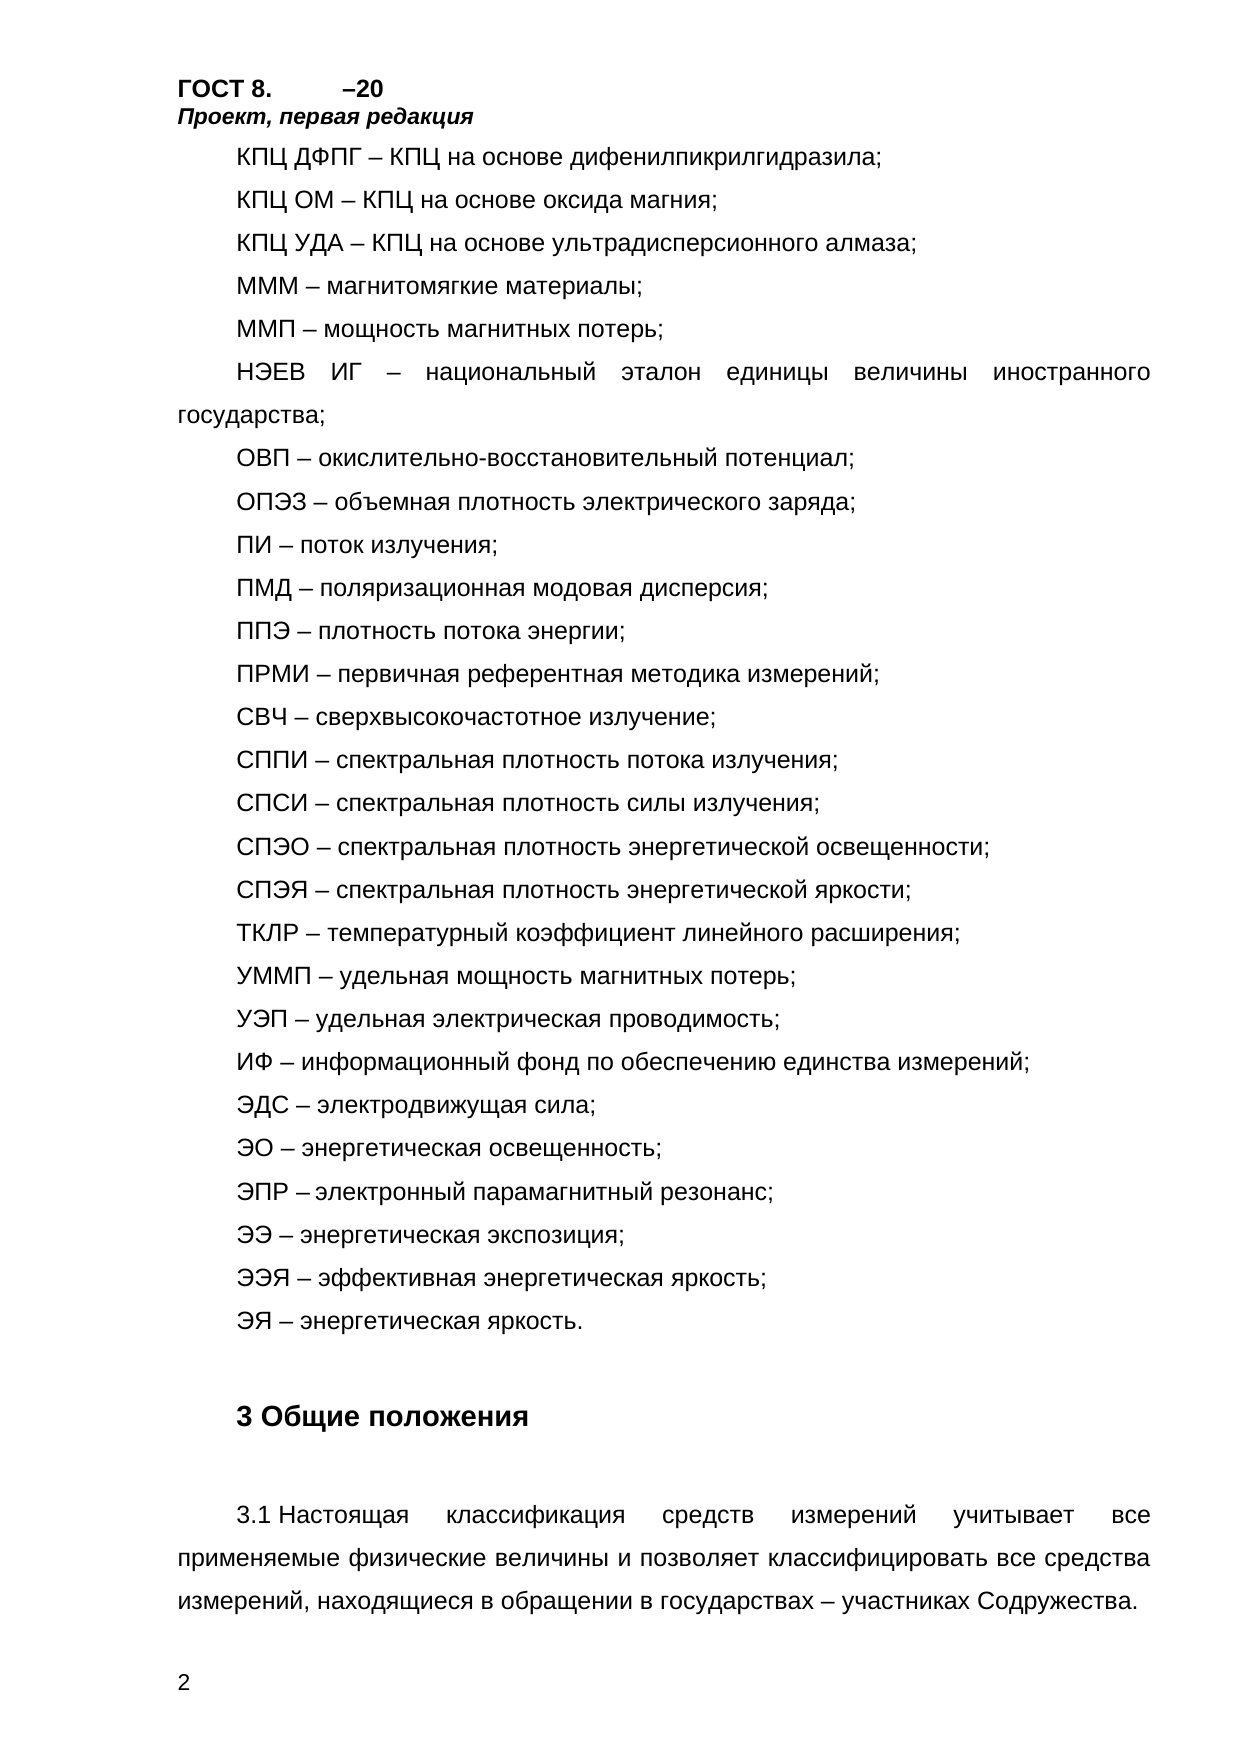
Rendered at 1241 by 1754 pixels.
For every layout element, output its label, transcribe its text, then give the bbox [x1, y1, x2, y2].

text СППИ – спектральная плотность потока излучения; [177, 745, 1152, 774]
text ИФ – информационный фонд по обеспечению единства измерений; [177, 1047, 1152, 1076]
text УЭП – удельная электрическая проводимость; [177, 1004, 1152, 1033]
text МММ – магнитомягкие материалы; [177, 271, 1152, 299]
text КПЦ ДФПГ – КПЦ на основе дифенилпикрилгидразила; [177, 141, 1152, 170]
text СПЭЯ – спектральная плотность энергетической яркости; [177, 874, 1152, 903]
text ЭО – энергетическая освещенность; [177, 1133, 1152, 1162]
text ЭЭ – энергетическая экспозиция; [177, 1219, 1152, 1248]
text ОПЭЗ – объемная плотность электрического заряда; [177, 486, 1152, 515]
text СПЭО – спектральная плотность энергетической освещенности; [177, 831, 1152, 860]
text ППЭ – плотность потока энергии; [177, 616, 1152, 644]
text КПЦ УДА – КПЦ на основе ультрадисперсионного алмаза; [177, 228, 1152, 256]
text ПМД – поляризационная модовая дисперсия; [177, 573, 1152, 601]
text ПИ – поток излучения; [177, 529, 1152, 558]
text ММП – мощность магнитных потерь; [177, 314, 1152, 343]
text УММП – удельная мощность магнитных потерь; [177, 961, 1152, 989]
text 3 Общие положения [177, 1399, 1152, 1433]
text СПСИ – спектральная плотность силы излучения; [177, 788, 1152, 817]
text КПЦ ОМ – КПЦ на основе оксида магния; [177, 184, 1152, 213]
text ЭЯ – энергетическая яркость. [177, 1306, 1152, 1334]
text НЭЕВ ИГ – национальный эталон единицы величины иностранного государства; [177, 357, 1152, 429]
text ЭПР – электронный парамагнитный резонанс; [177, 1176, 1152, 1205]
text ПРМИ – первичная референтная методика измерений; [177, 659, 1152, 688]
text ТКЛР – температурный коэффициент линейного расширения; [177, 918, 1152, 946]
text ЭДС – электродвижущая сила; [177, 1090, 1152, 1119]
text СВЧ – сверхвысокочастотное излучение; [177, 702, 1152, 731]
text ЭЭЯ – эффективная энергетическая яркость; [177, 1263, 1152, 1291]
text ОВП – окислительно-восстановительный потенциал; [177, 443, 1152, 472]
text 3.1 Настоящая классификация средств измерений учитывает все применяемые физические величины и позволяет классифицировать все средства измерений, находящиеся в обращении в государствах – участниках Содружества. [177, 1500, 1152, 1615]
